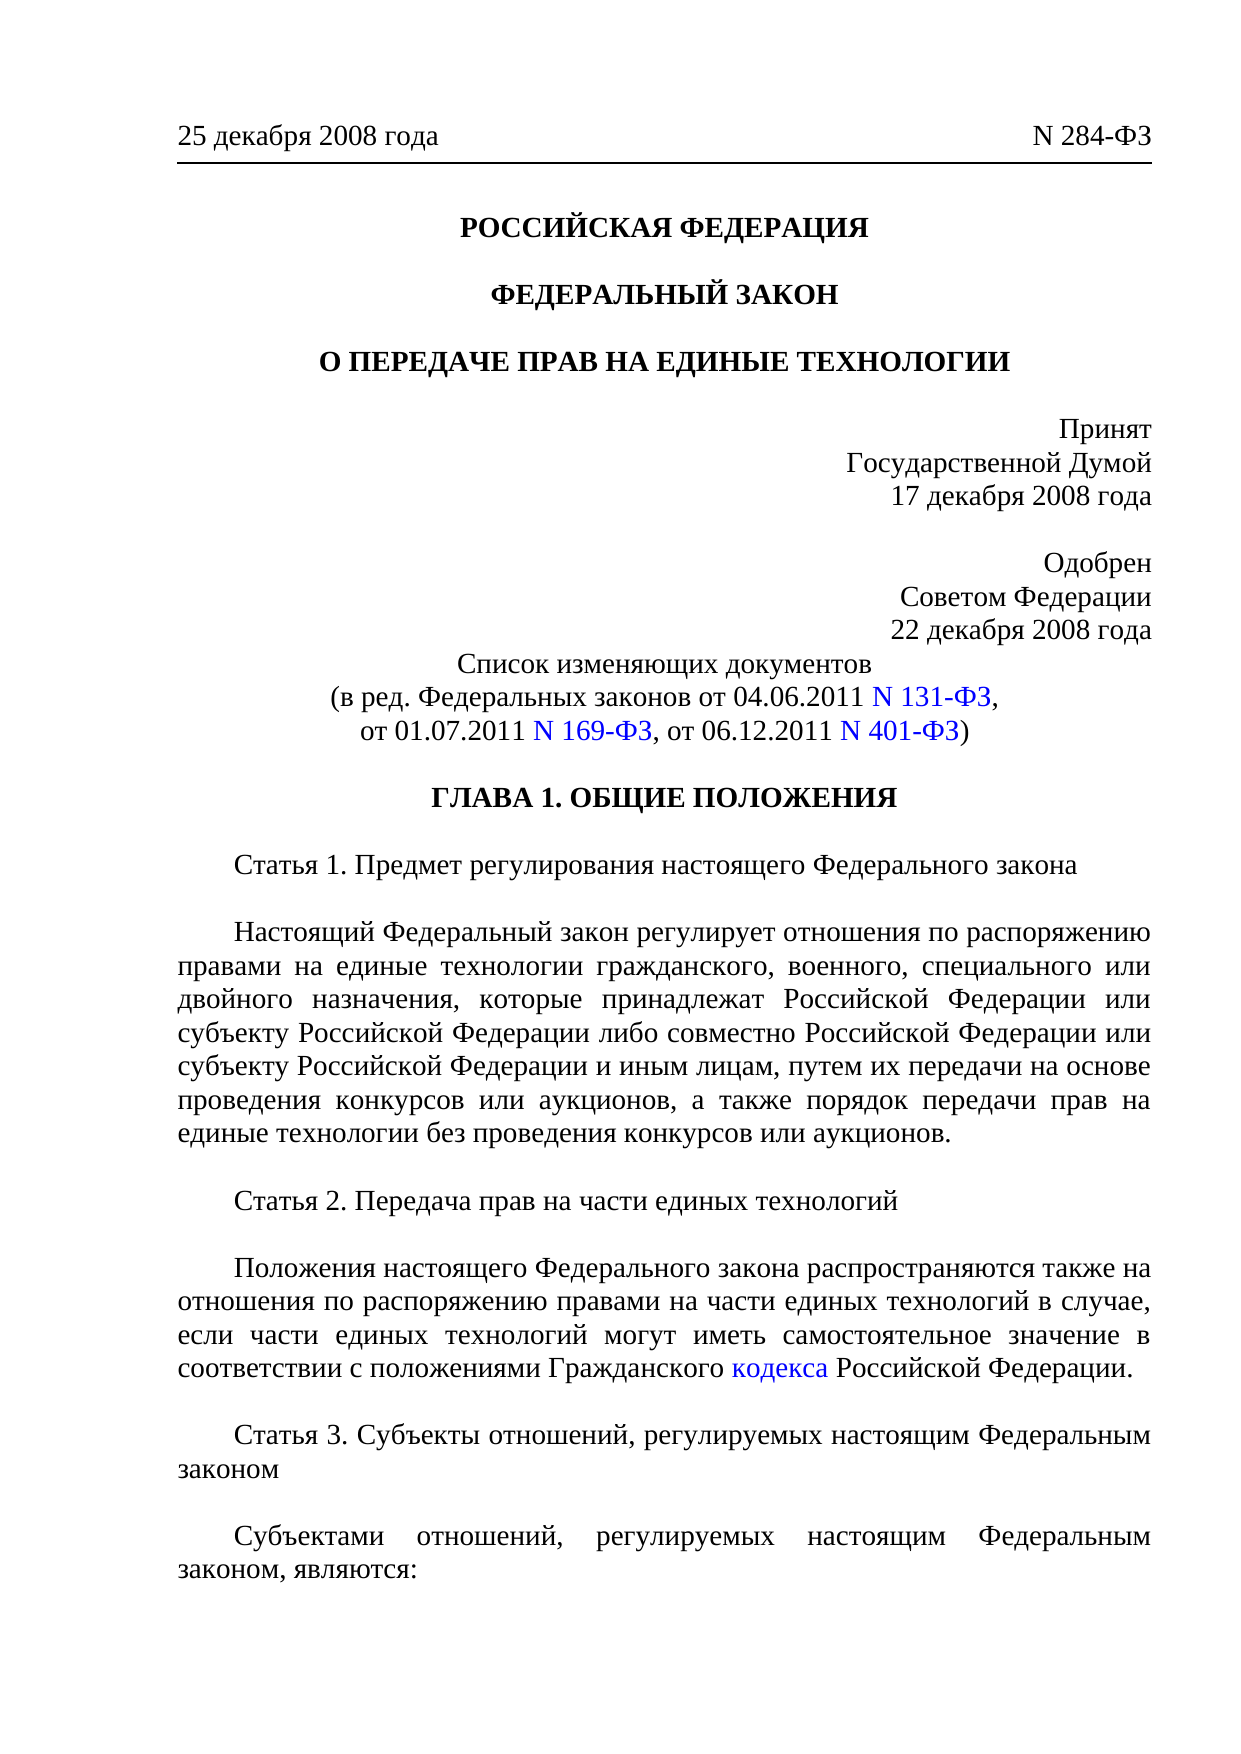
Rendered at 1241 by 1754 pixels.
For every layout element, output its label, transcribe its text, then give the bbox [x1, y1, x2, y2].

title О ПЕРЕДАЧЕ ПРАВ НА ЕДИНЫЕ ТЕХНОЛОГИИ [177, 344, 1152, 378]
text Список изменяющих документов [177, 646, 1152, 679]
text (в ред. Федеральных законов от 04.06.2011 N 131-ФЗ, [177, 679, 1152, 713]
text Настоящий Федеральный закон регулирует отношения по распоряжению правами на единые технологии гражданского, военного, специального или двойного назначения, которые принадлежат Российской Федерации или субъекту Российской Федерации либо совместно Российской Федерации или субъекту Российской Федерации и иным лицам, путем их передачи на основе проведения конкурсов или аукционов, а также порядок передачи прав на единые технологии без проведения конкурсов или аукционов. [177, 914, 1152, 1149]
text Статья 2. Передача прав на части единых технологий [177, 1183, 1152, 1216]
table_header N 284-ФЗ [664, 118, 1152, 152]
table_header 25 декабря 2008 года [177, 118, 664, 152]
text Субъектами отношений, регулируемых настоящим Федеральным законом, являются: [177, 1518, 1152, 1585]
text Принят [177, 411, 1152, 445]
text Одобрен [177, 545, 1152, 579]
text от 01.07.2011 N 169-ФЗ, от 06.12.2011 N 401-ФЗ) [177, 713, 1152, 747]
title РОССИЙСКАЯ ФЕДЕРАЦИЯ [177, 210, 1152, 243]
text 22 декабря 2008 года [177, 612, 1152, 646]
title ФЕДЕРАЛЬНЫЙ ЗАКОН [177, 277, 1152, 311]
text 17 декабря 2008 года [177, 478, 1152, 512]
title ГЛАВА 1. ОБЩИЕ ПОЛОЖЕНИЯ [177, 780, 1152, 814]
text Советом Федерации [177, 579, 1152, 612]
text Статья 1. Предмет регулирования настоящего Федерального закона [177, 847, 1152, 881]
text Статья 3. Субъекты отношений, регулируемых настоящим Федеральным законом [177, 1417, 1152, 1484]
text Положения настоящего Федерального закона распространяются также на отношения по распоряжению правами на части единых технологий в случае, если части единых технологий могут иметь самостоятельное значение в соответствии с положениями Гражданского кодекса Российской Федерации. [177, 1250, 1152, 1384]
text Государственной Думой [177, 445, 1152, 478]
